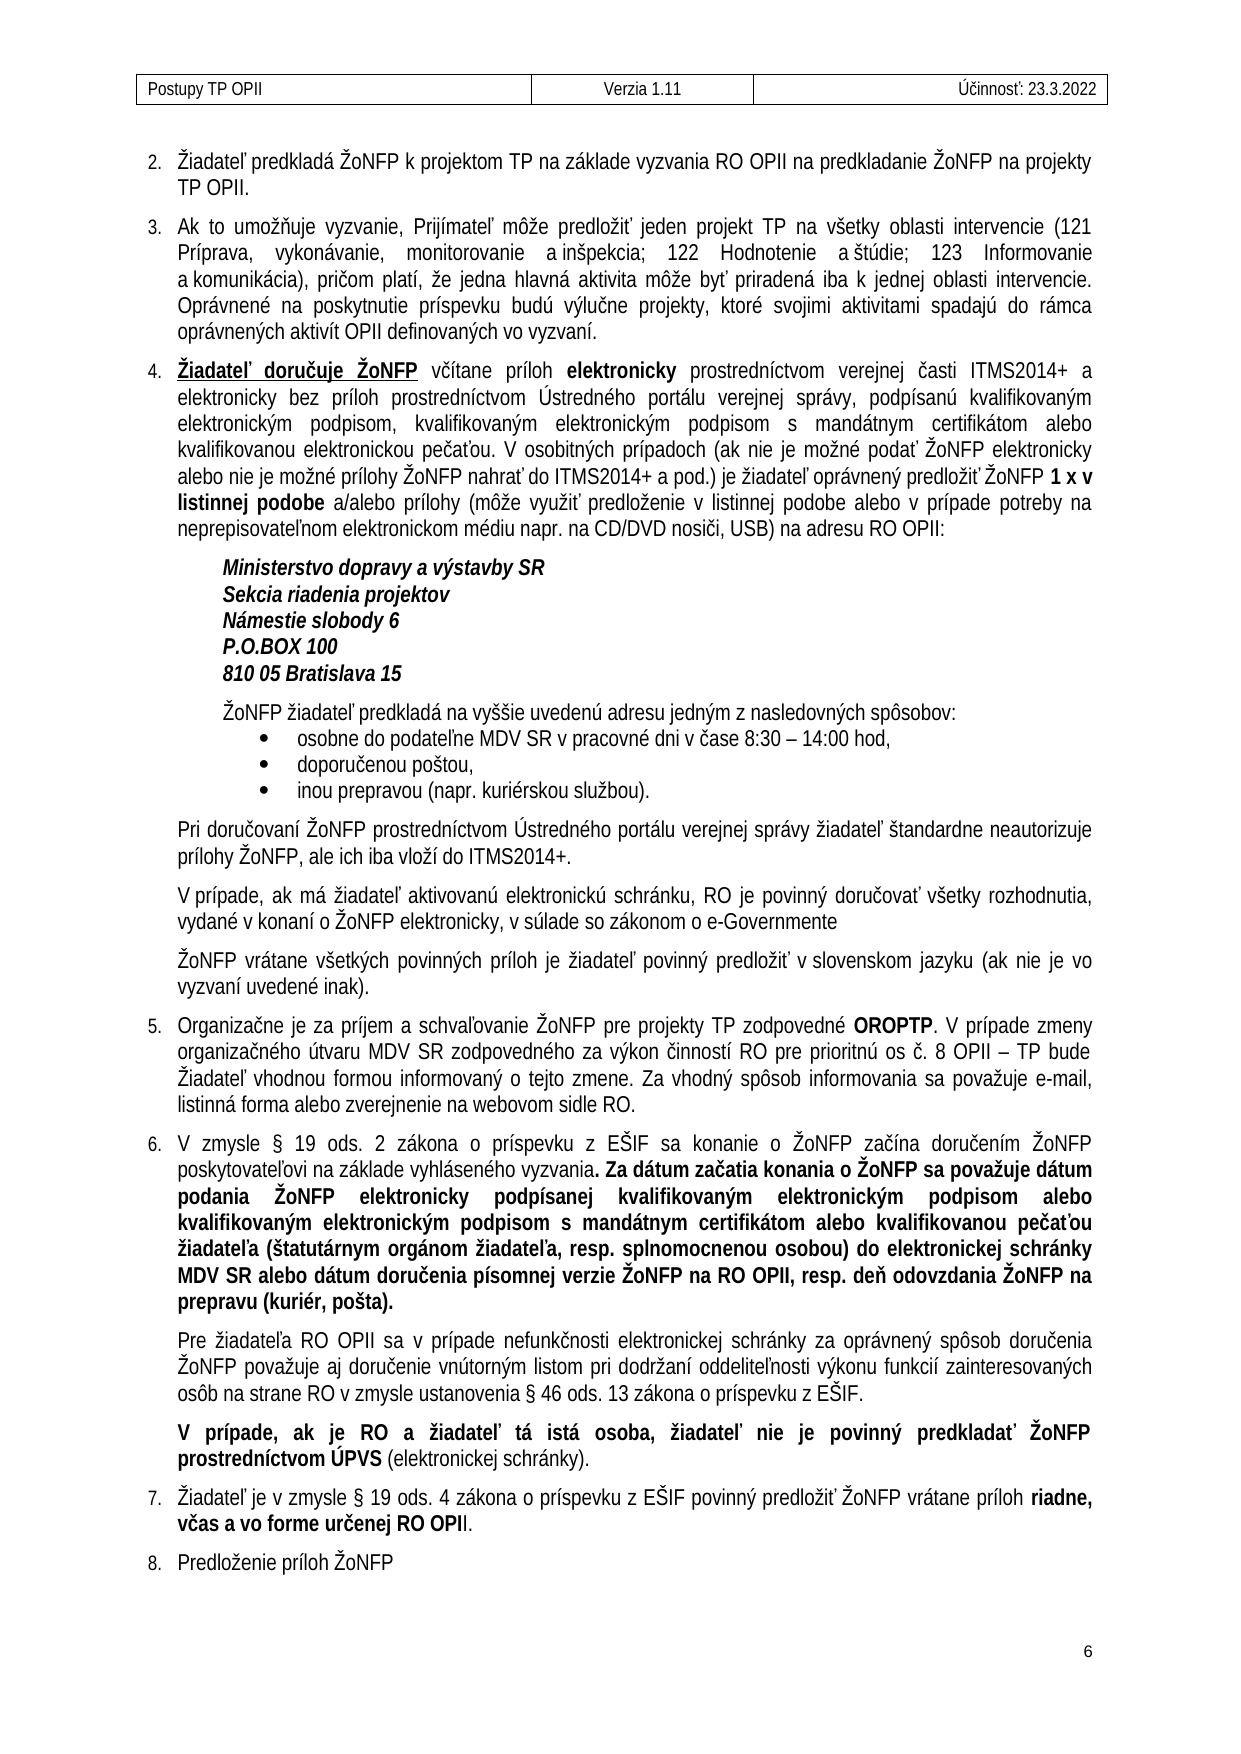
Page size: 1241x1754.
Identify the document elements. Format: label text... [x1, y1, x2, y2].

list V zmysle § 19 ods. 2 zákona o príspevku z EŠIF sa konanie o ŽoNFP začína doručením ŽoNFP poskytovateľovi na základe vyhláseného vyzvania. Za dátum začatia konania o ŽoNFP sa považuje dátum podania ŽoNFP elektronicky podpísanej kvalifikovaným elektronickým podpisom alebo kvalifikovaným elektronickým podpisom s mandátnym certifikátom alebo kvalifikovanou pečaťou žiadateľa (štatutárnym orgánom žiadateľa, resp. splnomocnenou osobou) do elektronickej schránky MDV SR alebo dátum doručenia písomnej verzie ŽoNFP na RO OPII, resp. deň odovzdania ŽoNFP na prepravu (kuriér, pošta). [148, 1130, 1092, 1314]
text Námestie slobody 6 [223, 607, 1092, 633]
list Predloženie príloh ŽoNFP [148, 1549, 1092, 1575]
list Žiadateľ je v zmysle § 19 ods. 4 zákona o príspevku z EŠIF povinný predložiť ŽoNFP vrátane príloh riadne, včas a vo forme určenej RO OPII. [148, 1484, 1092, 1536]
text 810 05 Bratislava 15 [223, 659, 1092, 686]
list osobne do podateľne MDV SR v pracovné dni v čase 8:30 – 14:00 hod, [260, 725, 1092, 751]
list Organizačne je za príjem a schvaľovanie ŽoNFP pre projekty TP zodpovedné OROPTP. V prípade zmeny organizačného útvaru MDV SR zodpovedného za výkon činností RO pre prioritnú os č. 8 OPII – TP bude Žiadateľ vhodnou formou informovaný o tejto zmene. Za vhodný spôsob informovania sa považuje e-mail, listinná forma alebo zverejnenie na webovom sidle RO. [148, 1012, 1092, 1117]
text P.O.BOX 100 [223, 633, 1092, 659]
text V prípade, ak je RO a žiadateľ tá istá osoba, žiadateľ nie je povinný predkladať ŽoNFP prostredníctvom ÚPVS (elektronickej schránky). [177, 1418, 1092, 1471]
list Ak to umožňuje vyzvanie, Prijímateľ môže predložiť jeden projekt TP na všetky oblasti intervencie (121 Príprava, vykonávanie, monitorovanie a inšpekcia; 122 Hodnotenie a štúdie; 123 Informovanie a komunikácia), pričom platí, že jedna hlavná aktivita môže byť priradená iba k jednej oblasti intervencie. Oprávnené na poskytnutie príspevku budú výlučne projekty, ktoré svojimi aktivitami spadajú do rámca oprávnených aktivít OPII definovaných vo vyzvaní. [148, 213, 1092, 345]
text Sekcia riadenia projektov [223, 581, 1092, 607]
text Pri doručovaní ŽoNFP prostredníctvom Ústredného portálu verejnej správy žiadateľ štandardne neautorizuje prílohy ŽoNFP, ale ich iba vloží do ITMS2014+. [177, 816, 1092, 869]
text Pre žiadateľa RO OPII sa v prípade nefunkčnosti elektronickej schránky za oprávnený spôsob doručenia ŽoNFP považuje aj doručenie vnútorným listom pri dodržaní oddeliteľnosti výkonu funkcií zainteresovaných osôb na strane RO v zmysle ustanovenia § 46 ods. 13 zákona o príspevku z EŠIF. [177, 1327, 1092, 1406]
text ŽoNFP žiadateľ predkladá na vyššie uvedenú adresu jedným z nasledovných spôsobov: [223, 698, 1092, 725]
text V prípade, ak má žiadateľ aktivovanú elektronickú schránku, RO je povinný doručovať všetky rozhodnutia, vydané v konaní o ŽoNFP elektronicky, v súlade so zákonom o e-Governmente [177, 882, 1092, 934]
list Žiadateľ predkladá ŽoNFP k projektom TP na základe vyzvania RO OPII na predkladanie ŽoNFP na projekty TP OPII. [148, 148, 1092, 200]
list Žiadateľ doručuje ŽoNFP včítane príloh elektronicky prostredníctvom verejnej časti ITMS2014+ a elektronicky bez príloh prostredníctvom Ústredného portálu verejnej správy, podpísanú kvalifikovaným elektronickým podpisom, kvalifikovaným elektronickým podpisom s mandátnym certifikátom alebo kvalifikovanou elektronickou pečaťou. V osobitných prípadoch (ak nie je možné podať ŽoNFP elektronicky alebo nie je možné prílohy ŽoNFP nahrať do ITMS2014+ a pod.) je žiadateľ oprávnený predložiť ŽoNFP 1 x v listinnej podobe a/alebo prílohy (môže využiť predloženie v listinnej podobe alebo v prípade potreby na neprepisovateľnom elektronickom médiu napr. na CD/DVD nosiči, USB) na adresu RO OPII: [148, 357, 1092, 542]
list doporučenou poštou, [260, 751, 1092, 777]
text Ministerstvo dopravy a výstavby SR [223, 554, 1092, 581]
list inou prepravou (napr. kuriérskou službou). [260, 777, 1092, 804]
text ŽoNFP vrátane všetkých povinných príloh je žiadateľ povinný predložiť v slovenskom jazyku (ak nie je vo vyzvaní uvedené inak). [177, 947, 1092, 999]
